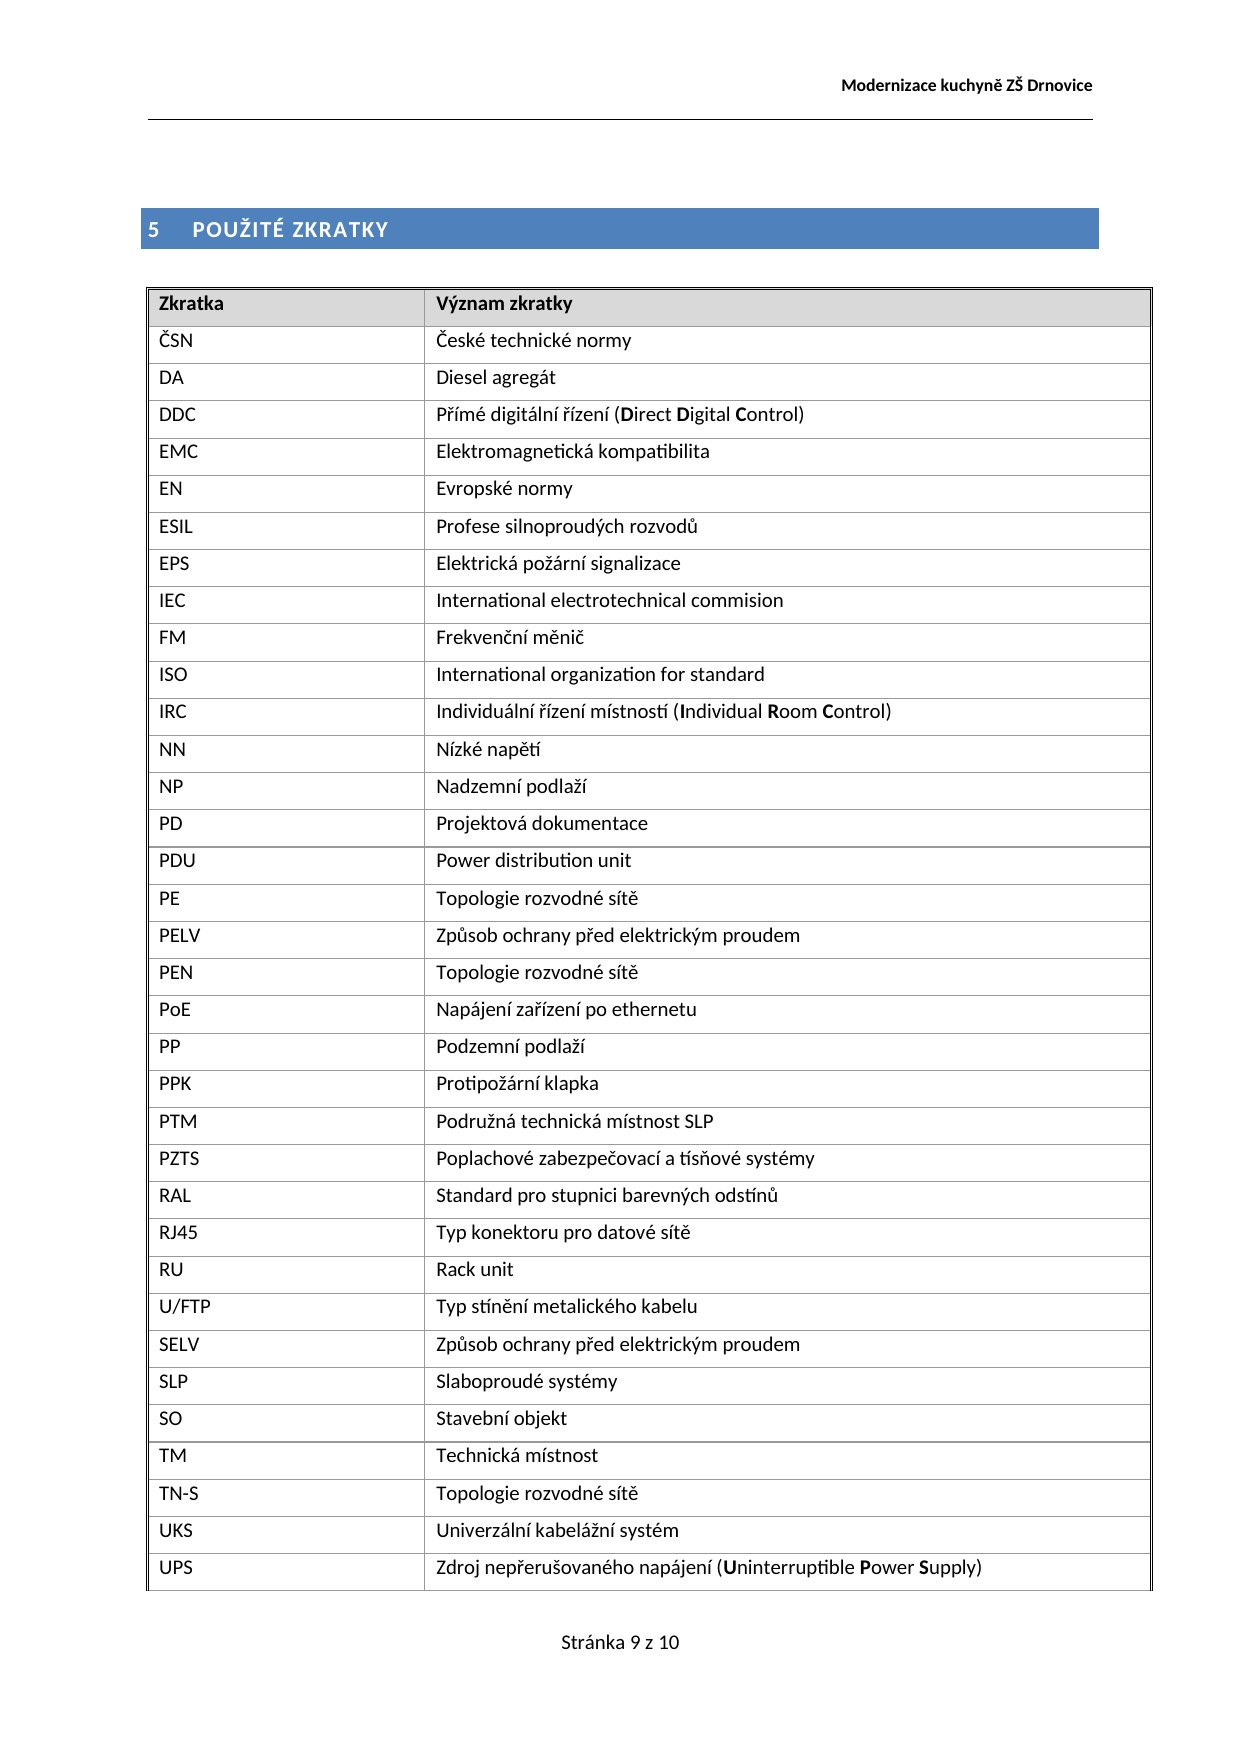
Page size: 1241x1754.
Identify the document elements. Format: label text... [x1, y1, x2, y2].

table_cell Podružná technická místnost SLP [425, 1108, 1150, 1144]
table_cell NP [149, 773, 424, 809]
table_cell PE [149, 885, 424, 921]
table_cell České technické normy [425, 327, 1150, 363]
table_cell Rack unit [425, 1257, 1150, 1293]
table_cell TN-S [149, 1480, 424, 1516]
table_cell Nadzemní podlaží [425, 773, 1150, 809]
table_cell SELV [149, 1331, 424, 1367]
table_cell Frekvenční měnič [425, 624, 1150, 661]
table_cell NN [149, 736, 424, 772]
table_cell Univerzální kabelážní systém [425, 1517, 1150, 1553]
table_cell DDC [149, 401, 424, 437]
table_cell Elektrická požární signalizace [425, 550, 1150, 586]
table_cell PPK [149, 1071, 424, 1107]
table_cell ČSN [149, 327, 424, 363]
table_cell Elektromagnetická kompatibilita [425, 439, 1150, 474]
table_cell DA [149, 364, 424, 400]
table_cell IEC [149, 587, 424, 623]
table_cell International electrotechnical commision [425, 587, 1150, 623]
table_cell Zdroj nepřerušovaného napájení (Uninterruptible Power Supply) [425, 1554, 1150, 1590]
table_cell PD [149, 810, 424, 846]
table_cell EPS [149, 550, 424, 586]
table_header Význam zkratky [425, 290, 1150, 326]
table_cell EMC [149, 439, 424, 474]
table_cell Diesel agregát [425, 364, 1150, 400]
table_header Zkratka [149, 290, 424, 326]
table_cell Způsob ochrany před elektrickým proudem [425, 1331, 1150, 1367]
table_cell ISO [149, 662, 424, 698]
table_cell PP [149, 1034, 424, 1069]
table_cell PZTS [149, 1145, 424, 1181]
table_cell TM [149, 1443, 424, 1479]
table_cell RJ45 [149, 1219, 424, 1256]
table_cell FM [149, 624, 424, 661]
table_cell Typ konektoru pro datové sítě [425, 1219, 1150, 1256]
table_cell PoE [149, 996, 424, 1032]
table_cell Přímé digitální řízení (Direct Digital Control) [425, 401, 1150, 437]
table_cell UKS [149, 1517, 424, 1553]
table_cell SO [149, 1405, 424, 1441]
table_cell Protipožární klapka [425, 1071, 1150, 1107]
table_cell Individuální řízení místností (Individual Room Control) [425, 699, 1150, 735]
table_cell PTM [149, 1108, 424, 1144]
table_cell RU [149, 1257, 424, 1293]
table_cell International organization for standard [425, 662, 1150, 698]
table_cell Topologie rozvodné sítě [425, 885, 1150, 921]
table_cell Projektová dokumentace [425, 810, 1150, 846]
table_cell Poplachové zabezpečovací a tísňové systémy [425, 1145, 1150, 1181]
table_cell Slaboproudé systémy [425, 1368, 1150, 1404]
table_cell Typ stínění metalického kabelu [425, 1294, 1150, 1330]
table_cell Napájení zařízení po ethernetu [425, 996, 1150, 1032]
table_cell U/FTP [149, 1294, 424, 1330]
table_cell Nízké napětí [425, 736, 1150, 772]
table_cell PELV [149, 922, 424, 958]
table_cell ESIL [149, 513, 424, 549]
table_cell Stavební objekt [425, 1405, 1150, 1441]
table_cell RAL [149, 1182, 424, 1218]
table_cell Topologie rozvodné sítě [425, 1480, 1150, 1516]
table_cell Evropské normy [425, 476, 1150, 512]
table_cell PEN [149, 959, 424, 995]
table_cell Topologie rozvodné sítě [425, 959, 1150, 995]
table_cell PDU [149, 848, 424, 884]
subtitle Použité zkratky [148, 215, 1093, 243]
table_cell EN [149, 476, 424, 512]
table_cell SLP [149, 1368, 424, 1404]
table_cell Technická místnost [425, 1443, 1150, 1479]
table_cell Způsob ochrany před elektrickým proudem [425, 922, 1150, 958]
table_cell Power distribution unit [425, 848, 1150, 884]
table_cell IRC [149, 699, 424, 735]
table_cell Standard pro stupnici barevných odstínů [425, 1182, 1150, 1218]
table_cell Podzemní podlaží [425, 1034, 1150, 1069]
table_cell UPS [149, 1554, 424, 1590]
table_cell Profese silnoproudých rozvodů [425, 513, 1150, 549]
